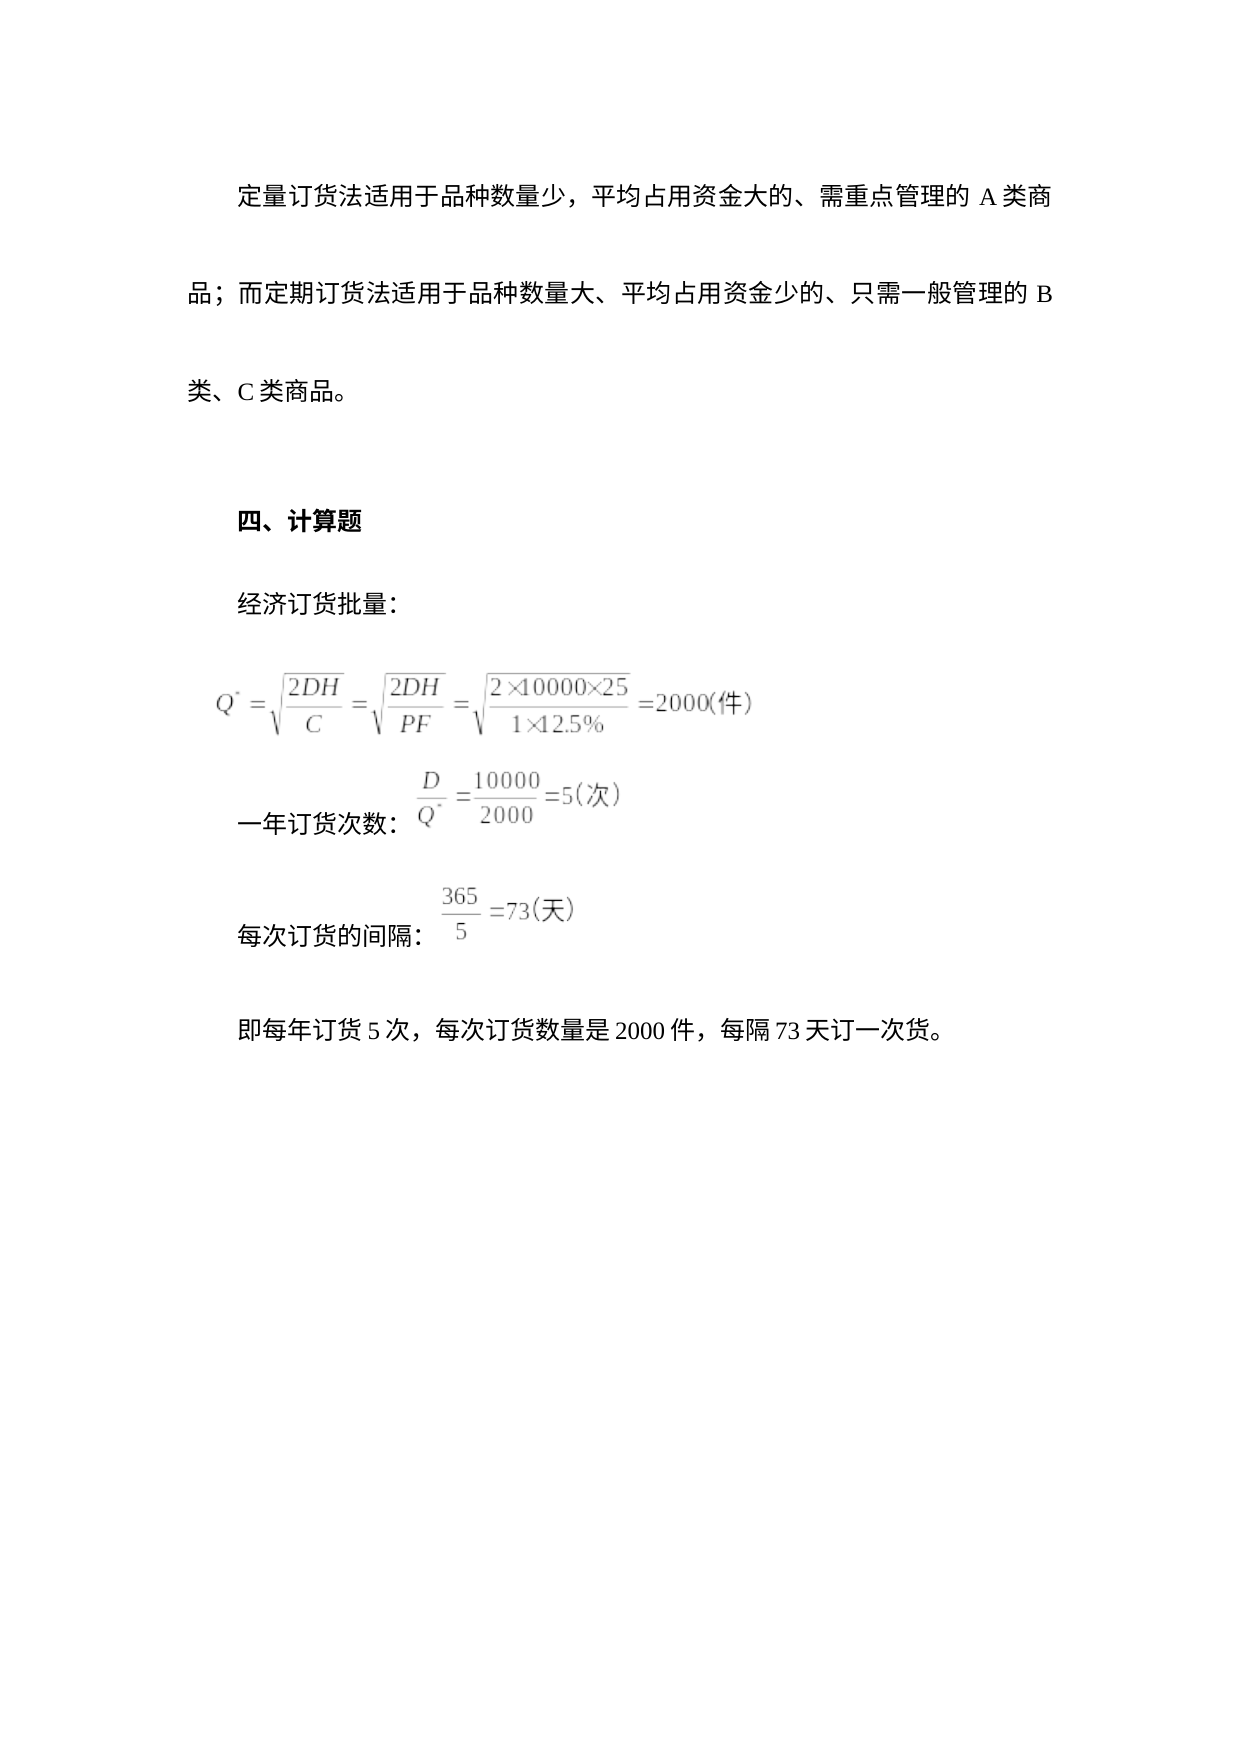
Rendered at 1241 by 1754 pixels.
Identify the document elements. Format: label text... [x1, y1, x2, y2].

list 定量订货法适用于品种数量少，平均占用资金大的、需重点管理的A类商品；而定期订货法适用于品种数量大、平均占用资金少的、只需一般管理的B类、C类商品。 [187, 162, 1053, 422]
list 一年订货次数： [187, 765, 1053, 863]
list 每次订货的间隔： [187, 881, 1053, 978]
list 四、计算题 [187, 487, 1053, 552]
list 经济订货批量： [187, 570, 1053, 635]
list 即每年订货5次，每次订货数量是2000件，每隔73天订一次货。 [187, 996, 1053, 1061]
